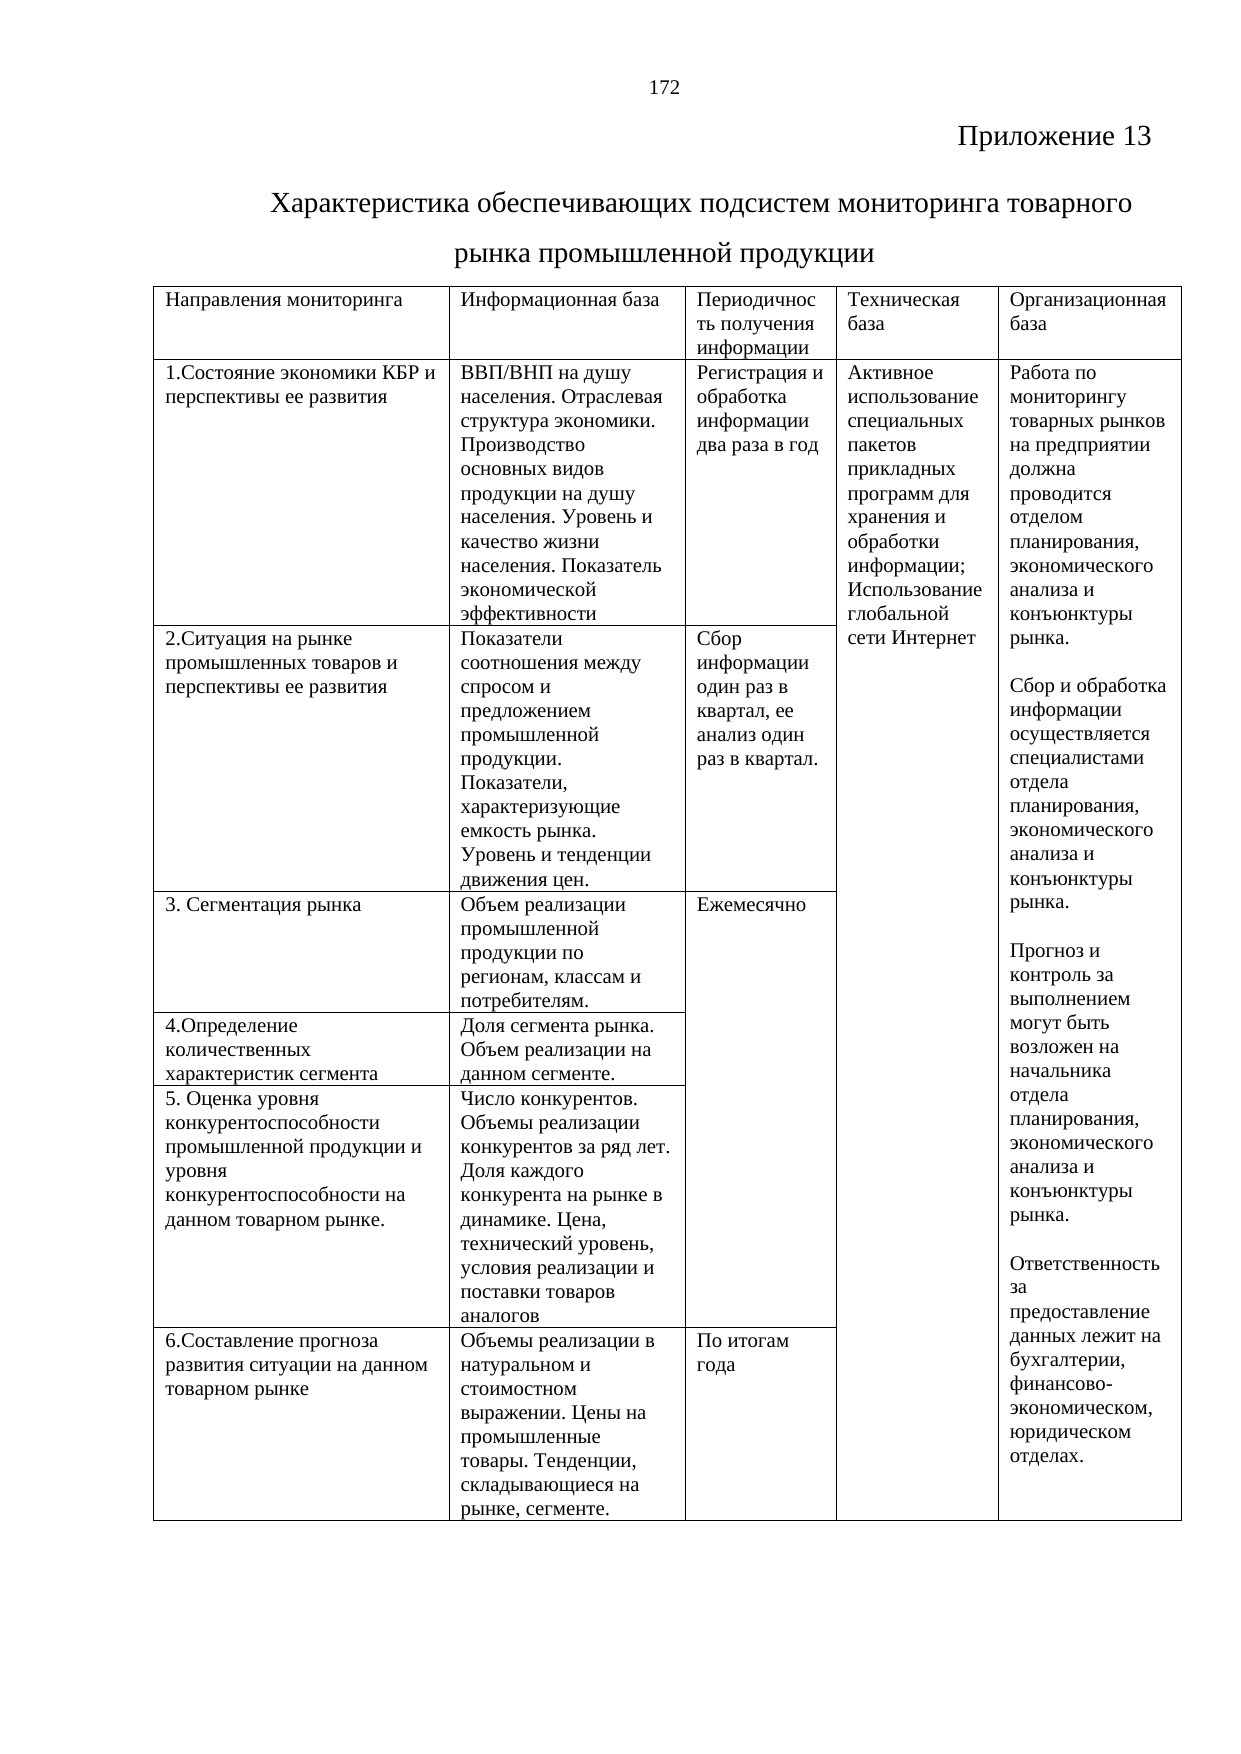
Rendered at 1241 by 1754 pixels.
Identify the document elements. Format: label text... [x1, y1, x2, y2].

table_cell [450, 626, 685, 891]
text Приложение 13 [177, 118, 1152, 152]
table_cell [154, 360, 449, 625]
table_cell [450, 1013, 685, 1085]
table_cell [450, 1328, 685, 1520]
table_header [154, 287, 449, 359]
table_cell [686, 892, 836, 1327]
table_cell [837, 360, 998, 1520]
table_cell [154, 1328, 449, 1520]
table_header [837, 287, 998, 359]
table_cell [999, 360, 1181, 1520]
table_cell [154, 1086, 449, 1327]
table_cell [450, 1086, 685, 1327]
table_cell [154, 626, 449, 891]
text Характеристика обеспечивающих подсистем мониторинга товарного рынка промышленной продукции [177, 185, 1152, 269]
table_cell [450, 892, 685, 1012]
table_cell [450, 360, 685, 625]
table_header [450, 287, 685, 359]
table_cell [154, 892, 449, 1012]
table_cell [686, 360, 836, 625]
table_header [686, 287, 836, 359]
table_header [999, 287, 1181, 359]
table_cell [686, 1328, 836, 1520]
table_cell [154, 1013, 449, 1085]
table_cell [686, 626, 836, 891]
